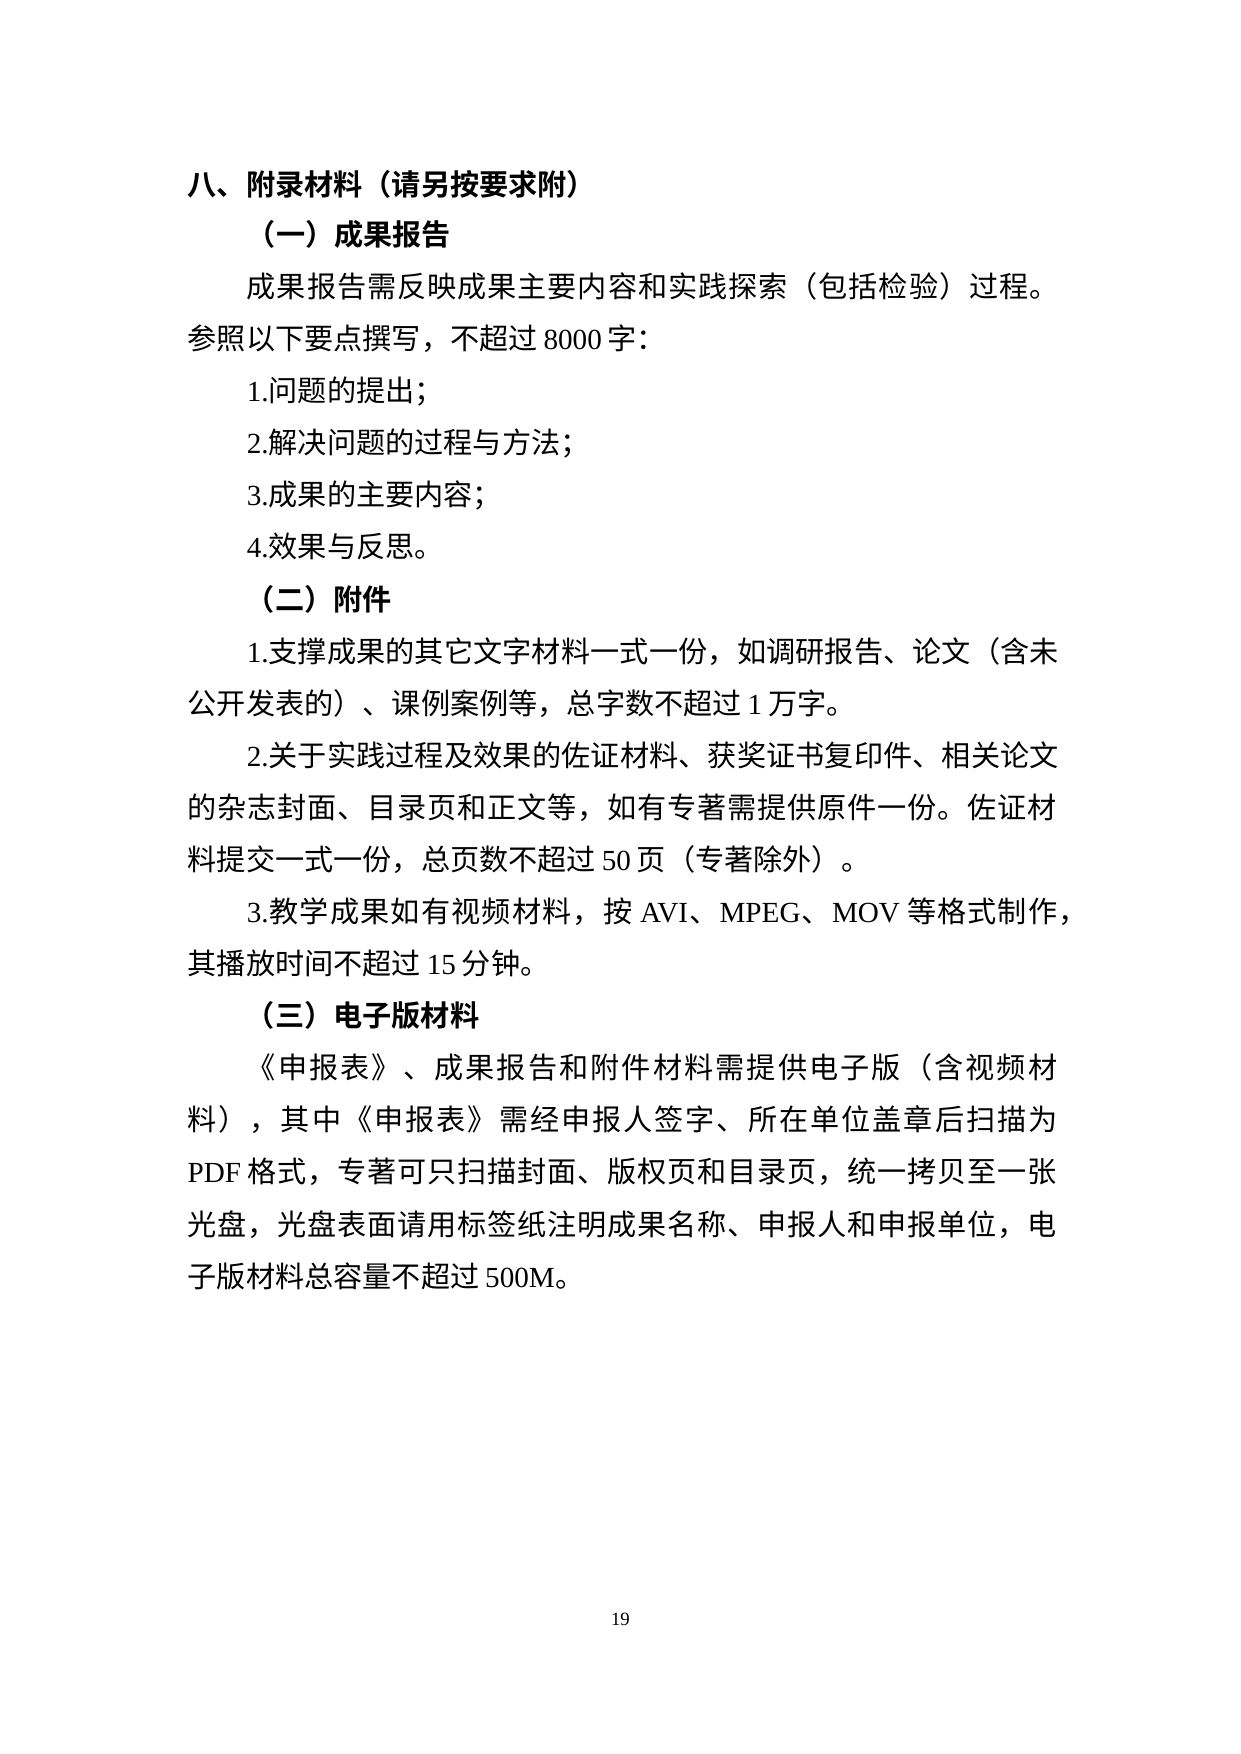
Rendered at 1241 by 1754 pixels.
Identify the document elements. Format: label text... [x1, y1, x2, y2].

text （一）成果报告 [187, 204, 1059, 256]
text 《申报表》、成果报告和附件材料需提供电子版（含视频材料），其中《申报表》需经申报人签字、所在单位盖章后扫描为PDF格式，专著可只扫描封面、版权页和目录页，统一拷贝至一张光盘，光盘表面请用标签纸注明成果名称、申报人和申报单位，电子版材料总容量不超过500M。 [187, 1037, 1059, 1297]
text 八、附录材料（请另按要求附） [187, 162, 1053, 204]
text 2.关于实践过程及效果的佐证材料、获奖证书复印件、相关论文的杂志封面、目录页和正文等，如有专著需提供原件一份。佐证材料提交一式一份，总页数不超过50页（专著除外）。 [187, 724, 1059, 881]
text 1.支撑成果的其它文字材料一式一份，如调研报告、论文（含未公开发表的）、课例案例等，总字数不超过1万字。 [187, 620, 1059, 724]
text 1.问题的提出； [187, 360, 1059, 412]
text 3.教学成果如有视频材料，按AVI、MPEG、MOV等格式制作，其播放时间不超过15分钟。 [187, 881, 1059, 985]
text 4.效果与反思。 [187, 516, 1059, 568]
text 3.成果的主要内容； [187, 464, 1059, 516]
text （二）附件 [187, 568, 989, 620]
text 2.解决问题的过程与方法； [187, 412, 1059, 464]
text （三）电子版材料 [187, 985, 989, 1037]
text 成果报告需反映成果主要内容和实践探索（包括检验）过程。参照以下要点撰写，不超过8000字： [187, 256, 1059, 360]
